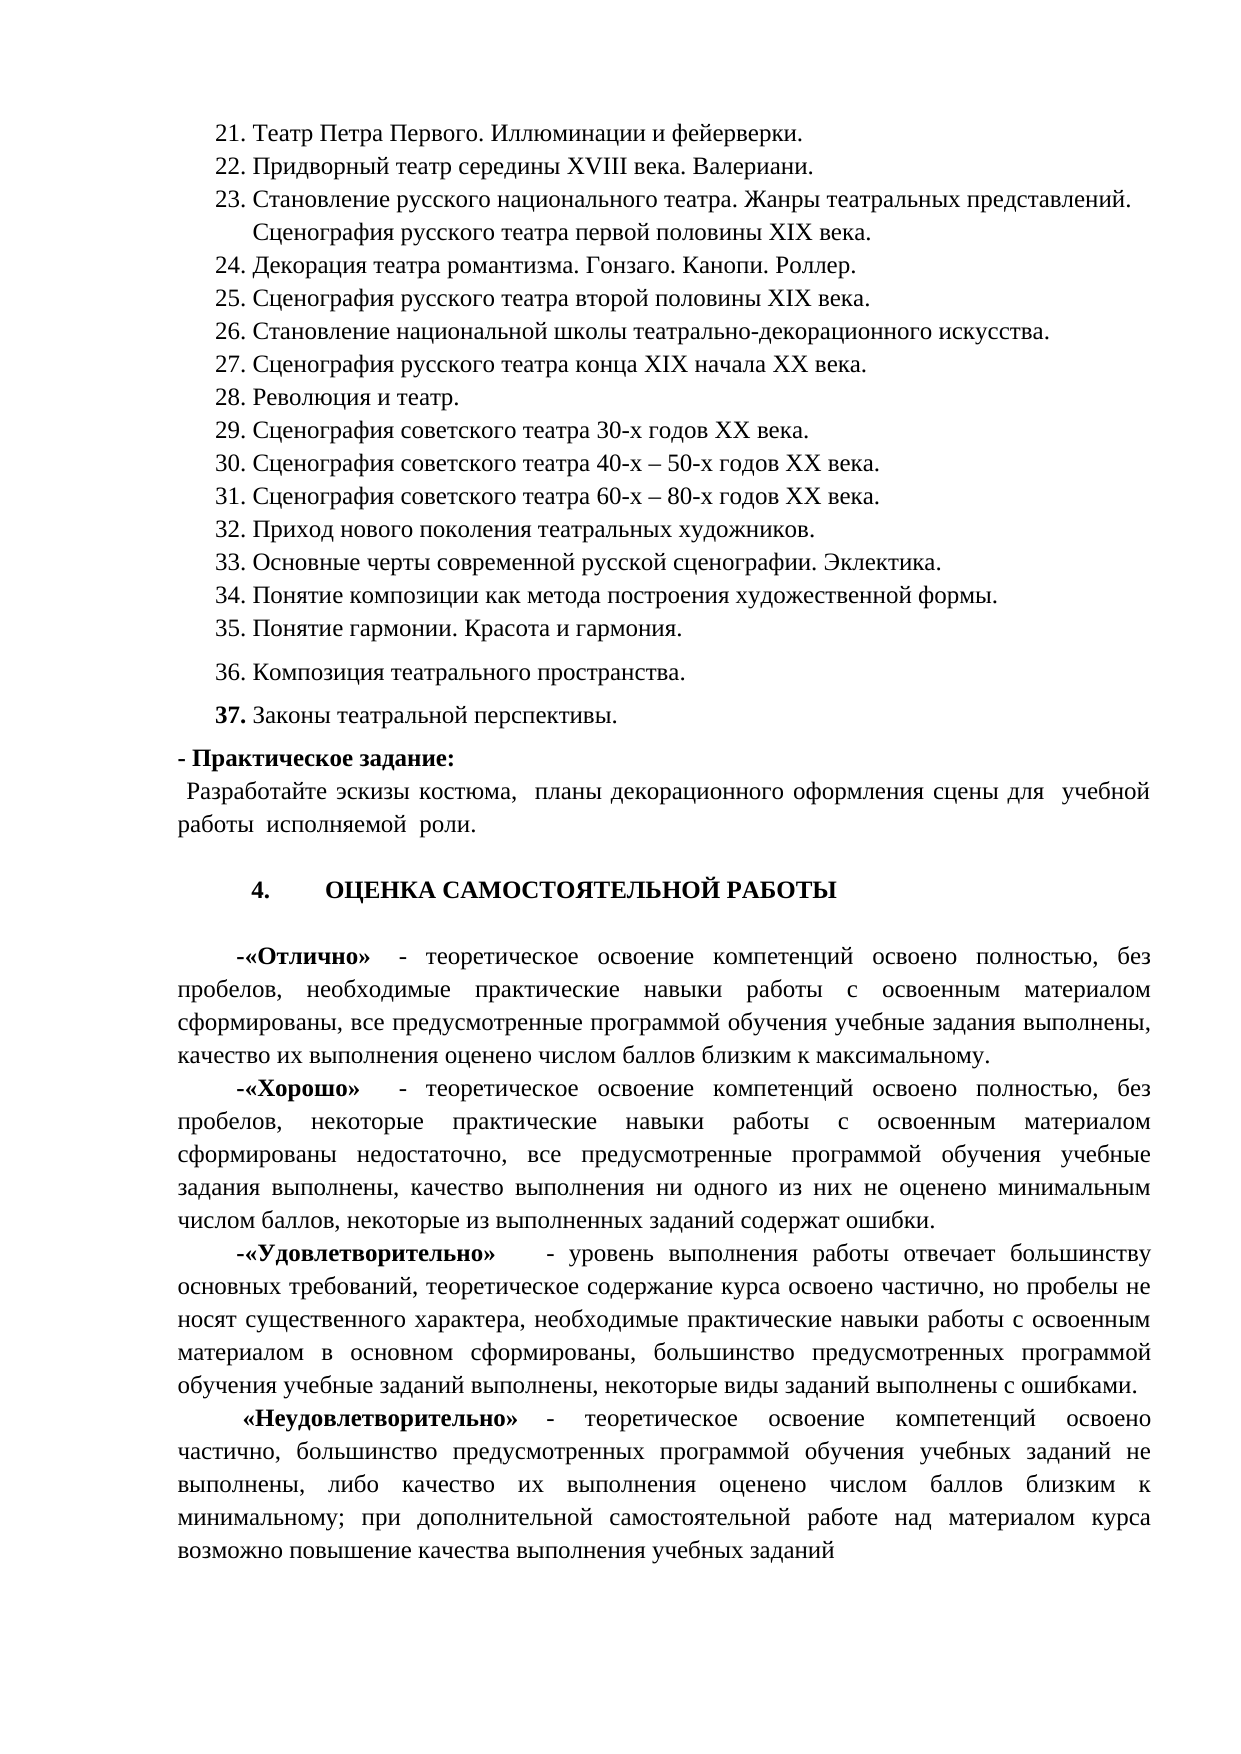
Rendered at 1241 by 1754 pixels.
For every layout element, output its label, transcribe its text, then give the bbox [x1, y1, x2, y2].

list Революция и театр. [215, 382, 1152, 411]
list Основные черты современной русской сценографии. Эклектика. [215, 547, 1152, 576]
list Сценография советского театра 40-х – 50-х годов XX века. [215, 448, 1152, 477]
list Сценография советского театра 60-х – 80-х годов XX века. [215, 481, 1152, 510]
list Понятие композиции как метода построения художественной формы. [215, 580, 1152, 609]
list Сценография русского театра второй половины XIX века. [215, 283, 1152, 312]
list Сценография советского театра 30-х годов XX века. [215, 415, 1152, 444]
text - Практическое задание: [177, 743, 1152, 772]
list Театр Петра Первого. Иллюминации и фейерверки. [215, 118, 1152, 147]
text -«Хорошо» - теоретическое освоение компетенций освоено полностью, без пробелов, некоторые практические навыки работы с освоенным материалом сформированы недостаточно, все предусмотренные программой обучения учебные задания выполнены, качество выполнения ни одного из них не оценено минимальным числом баллов, некоторые из выполненных заданий содержат ошибки. [177, 1073, 1152, 1234]
list Декорация театра романтизма. Гонзаго. Канопи. Роллер. [215, 250, 1152, 279]
list Понятие гармонии. Красота и гармония. [215, 613, 1152, 642]
text «Неудовлетворительно» - теоретическое освоение компетенций освоено частично, большинство предусмотренных программой обучения учебных заданий не выполнены, либо качество их выполнения оценено числом баллов близким к минимальному; при дополнительной самостоятельной работе над материалом курса возможно повышение качества выполнения учебных заданий [177, 1403, 1152, 1564]
list Законы театральной перспективы. [215, 700, 1152, 728]
list Приход нового поколения театральных художников. [215, 514, 1152, 543]
list Композиция театрального пространства. [215, 657, 1152, 685]
list Сценография русского театра конца XIX начала XX века. [215, 349, 1152, 378]
text -«Отлично» - теоретическое освоение компетенций освоено полностью, без пробелов, необходимые практические навыки работы с освоенным материалом сформированы, все предусмотренные программой обучения учебные задания выполнены, качество их выполнения оценено числом баллов близким к максимальному. [177, 941, 1152, 1069]
list Становление русского национального театра. Жанры театральных представлений. Сценография русского театра первой половины XIX века. [215, 184, 1152, 246]
list Придворный театр середины XVIII века. Валериани. [215, 151, 1152, 180]
list ОЦЕНКА САМОСТОЯТЕЛЬНОЙ РАБОТЫ [177, 875, 1152, 904]
list Становление национальной школы театрально-декорационного искусства. [215, 316, 1152, 345]
text -«Удовлетворительно» - уровень выполнения работы отвечает большинству основных требований, теоретическое содержание курса освоено частично, но пробелы не носят существенного характера, необходимые практические навыки работы с освоенным материалом в основном сформированы, большинство предусмотренных программой обучения учебные заданий выполнены, некоторые виды заданий выполнены с ошибками. [177, 1238, 1152, 1399]
text Разработайте эскизы костюма, планы декорационного оформления сцены для учебной работы исполняемой роли. [177, 776, 1152, 838]
